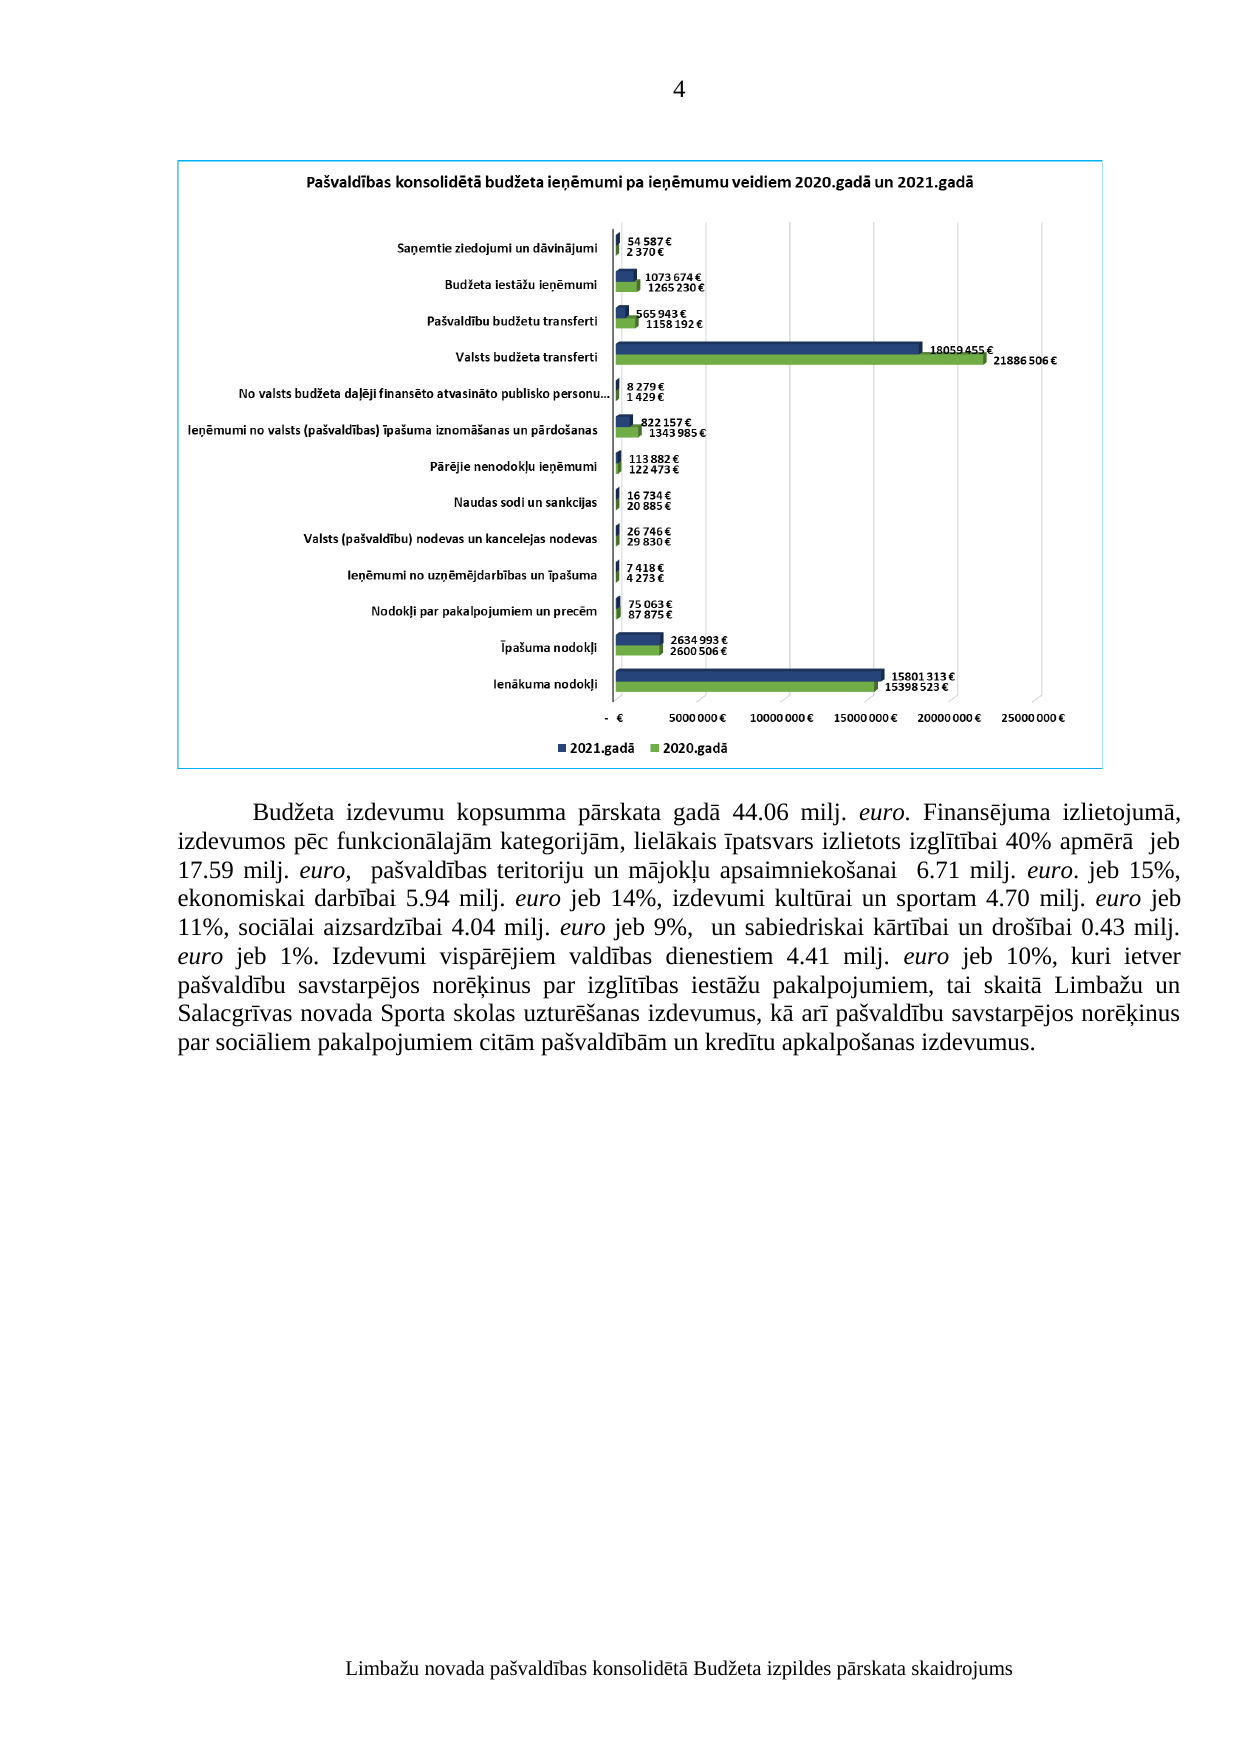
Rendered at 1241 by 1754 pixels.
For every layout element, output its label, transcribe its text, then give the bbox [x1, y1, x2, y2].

text Budžeta izdevumu kopsumma pārskata gadā 44.06 milj. euro. Finansējuma izlietojumā, izdevumos pēc funkcionālajām kategorijām, lielākais īpatsvars izlietots izglītībai 40% apmērā jeb 17.59 milj. euro, pašvaldības teritoriju un mājokļu apsaimniekošanai 6.71 milj. euro. jeb 15%, ekonomiskai darbībai 5.94 milj. euro jeb 14%, izdevumi kultūrai un sportam 4.70 milj. euro jeb 11%, sociālai aizsardzībai 4.04 milj. euro jeb 9%, un sabiedriskai kārtībai un drošībai 0.43 milj. euro jeb 1%. Izdevumi vispārējiem valdības dienestiem 4.41 milj. euro jeb 10%, kuri ietver pašvaldību savstarpējos norēķinus par izglītības iestāžu pakalpojumiem, tai skaitā Limbažu un Salacgrīvas novada Sporta skolas uzturēšanas izdevumus, kā arī pašvaldību savstarpējos norēķinus par sociāliem pakalpojumiem citām pašvaldībām un kredītu apkalpošanas izdevumus. [177, 797, 1181, 1056]
picture [177, 162, 1103, 767]
